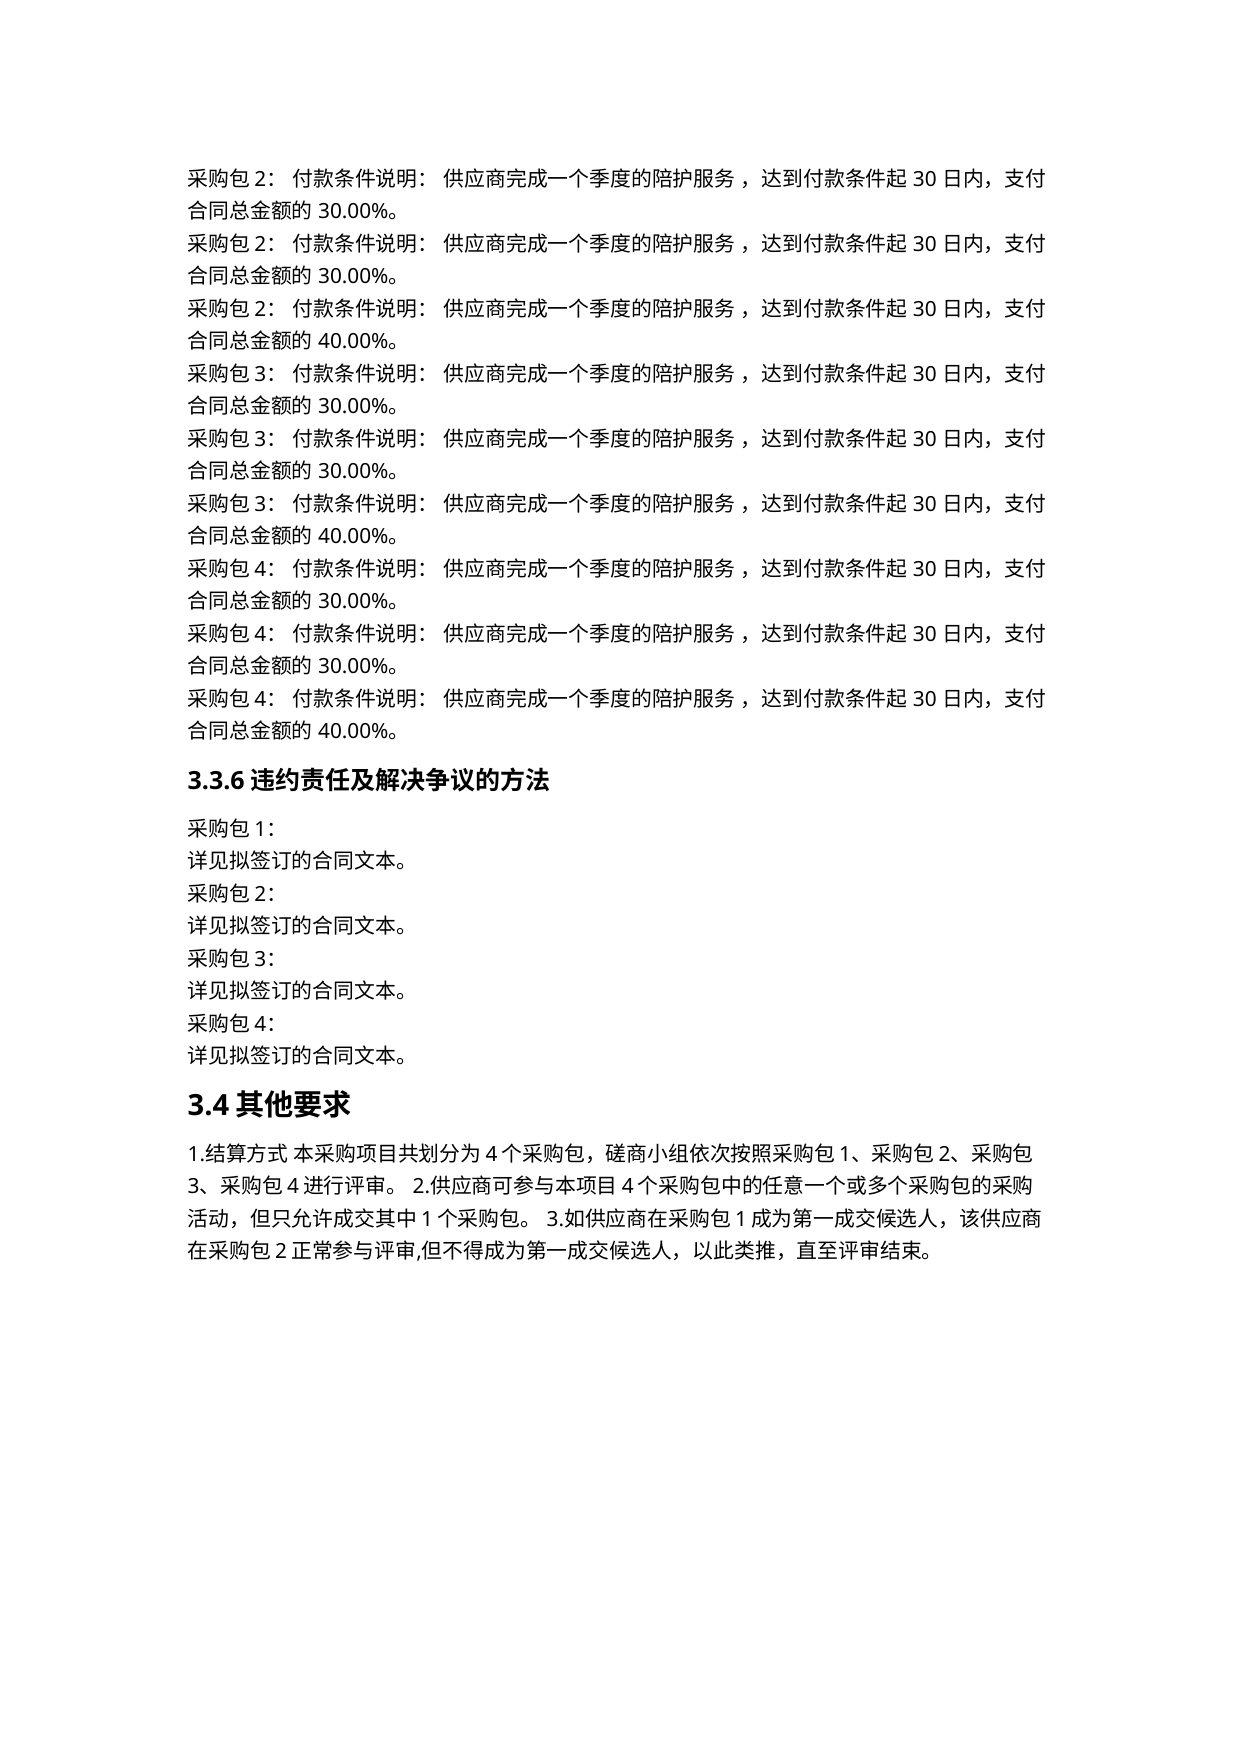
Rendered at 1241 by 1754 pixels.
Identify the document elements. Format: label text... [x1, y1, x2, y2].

text 详见拟签订的合同文本。 [187, 844, 1053, 877]
text 3.4其他要求 [187, 1072, 1053, 1137]
text 采购包2： 付款条件说明： 供应商完成一个季度的陪护服务 ，达到付款条件起 30 日内，支付合同总金额的 40.00%。 [187, 292, 1053, 357]
text 采购包3： 付款条件说明： 供应商完成一个季度的陪护服务 ，达到付款条件起 30 日内，支付合同总金额的 30.00%。 [187, 422, 1053, 487]
text 采购包2： 付款条件说明： 供应商完成一个季度的陪护服务 ，达到付款条件起 30 日内，支付合同总金额的 30.00%。 [187, 227, 1053, 292]
text 详见拟签订的合同文本。 [187, 1039, 1053, 1072]
text 采购包4： 付款条件说明： 供应商完成一个季度的陪护服务 ，达到付款条件起 30 日内，支付合同总金额的 30.00%。 [187, 552, 1053, 617]
text 详见拟签订的合同文本。 [187, 974, 1053, 1007]
text 采购包3： 付款条件说明： 供应商完成一个季度的陪护服务 ，达到付款条件起 30 日内，支付合同总金额的 40.00%。 [187, 487, 1053, 552]
text 1.结算方式 本采购项目共划分为4个采购包，磋商小组依次按照采购包1、采购包2、采购包3、采购包4进行评审。 2.供应商可参与本项目4个采购包中的任意一个或多个采购包的采购活动，但只允许成交其中1个采购包。 3.如供应商在采购包1成为第一成交候选人，该供应商在采购包2正常参与评审,但不得成为第一成交候选人，以此类推，直至评审结束。 [187, 1137, 1053, 1267]
text 3.3.6违约责任及解决争议的方法 [187, 747, 1053, 812]
text 采购包4： [187, 1007, 1053, 1039]
text 采购包3： 付款条件说明： 供应商完成一个季度的陪护服务 ，达到付款条件起 30 日内，支付合同总金额的 30.00%。 [187, 357, 1053, 422]
text 采购包4： 付款条件说明： 供应商完成一个季度的陪护服务 ，达到付款条件起 30 日内，支付合同总金额的 40.00%。 [187, 682, 1053, 747]
text 采购包2： 付款条件说明： 供应商完成一个季度的陪护服务 ，达到付款条件起 30 日内，支付合同总金额的 30.00%。 [187, 162, 1053, 227]
text 采购包3： [187, 942, 1053, 974]
text 详见拟签订的合同文本。 [187, 909, 1053, 942]
text 采购包1： [187, 812, 1053, 844]
text 采购包4： 付款条件说明： 供应商完成一个季度的陪护服务 ，达到付款条件起 30 日内，支付合同总金额的 30.00%。 [187, 617, 1053, 682]
text 采购包2： [187, 877, 1053, 909]
